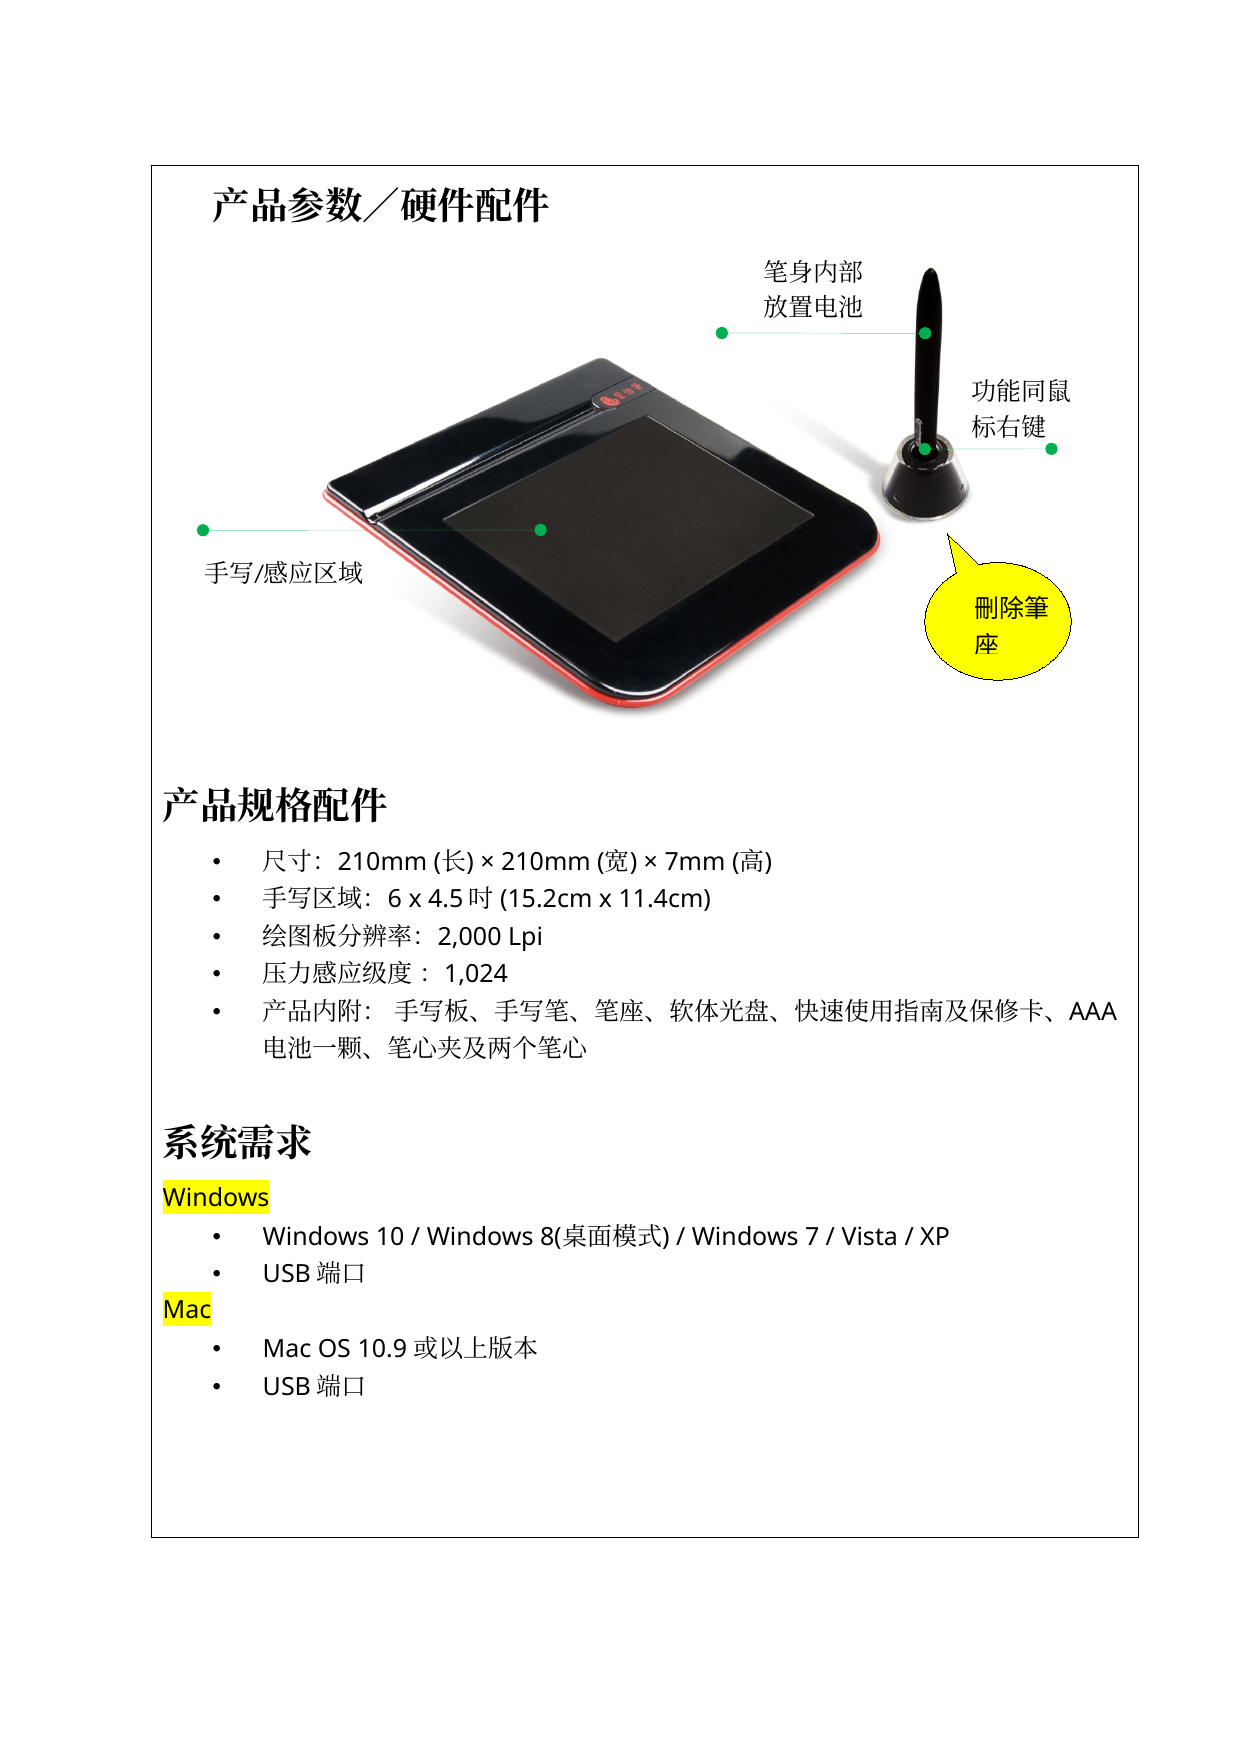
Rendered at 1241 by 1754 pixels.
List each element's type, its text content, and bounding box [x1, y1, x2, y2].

table_header 产品参数／硬件配件 产品规格配件 尺寸：210mm (长) × 210mm (宽) × 7mm (高) 手写区域：6 x 4.5吋 (15.2cm x 11.4cm) 绘图板分辨率：2,000 Lpi 压力感应级度 ：1,024 产品内附： 手写板、手写笔、笔座、软体光盘、快速使用指南及保修卡、AAA电池一颗、笔心夹及两个笔心 系统需求 Windows Windows 10 / Windows 8(桌面模式) / Windows 7 / Vista / XP USB端口 Mac Mac OS 10.9 或以上版本 USB端口 [152, 166, 1138, 1537]
picture [290, 240, 1000, 732]
